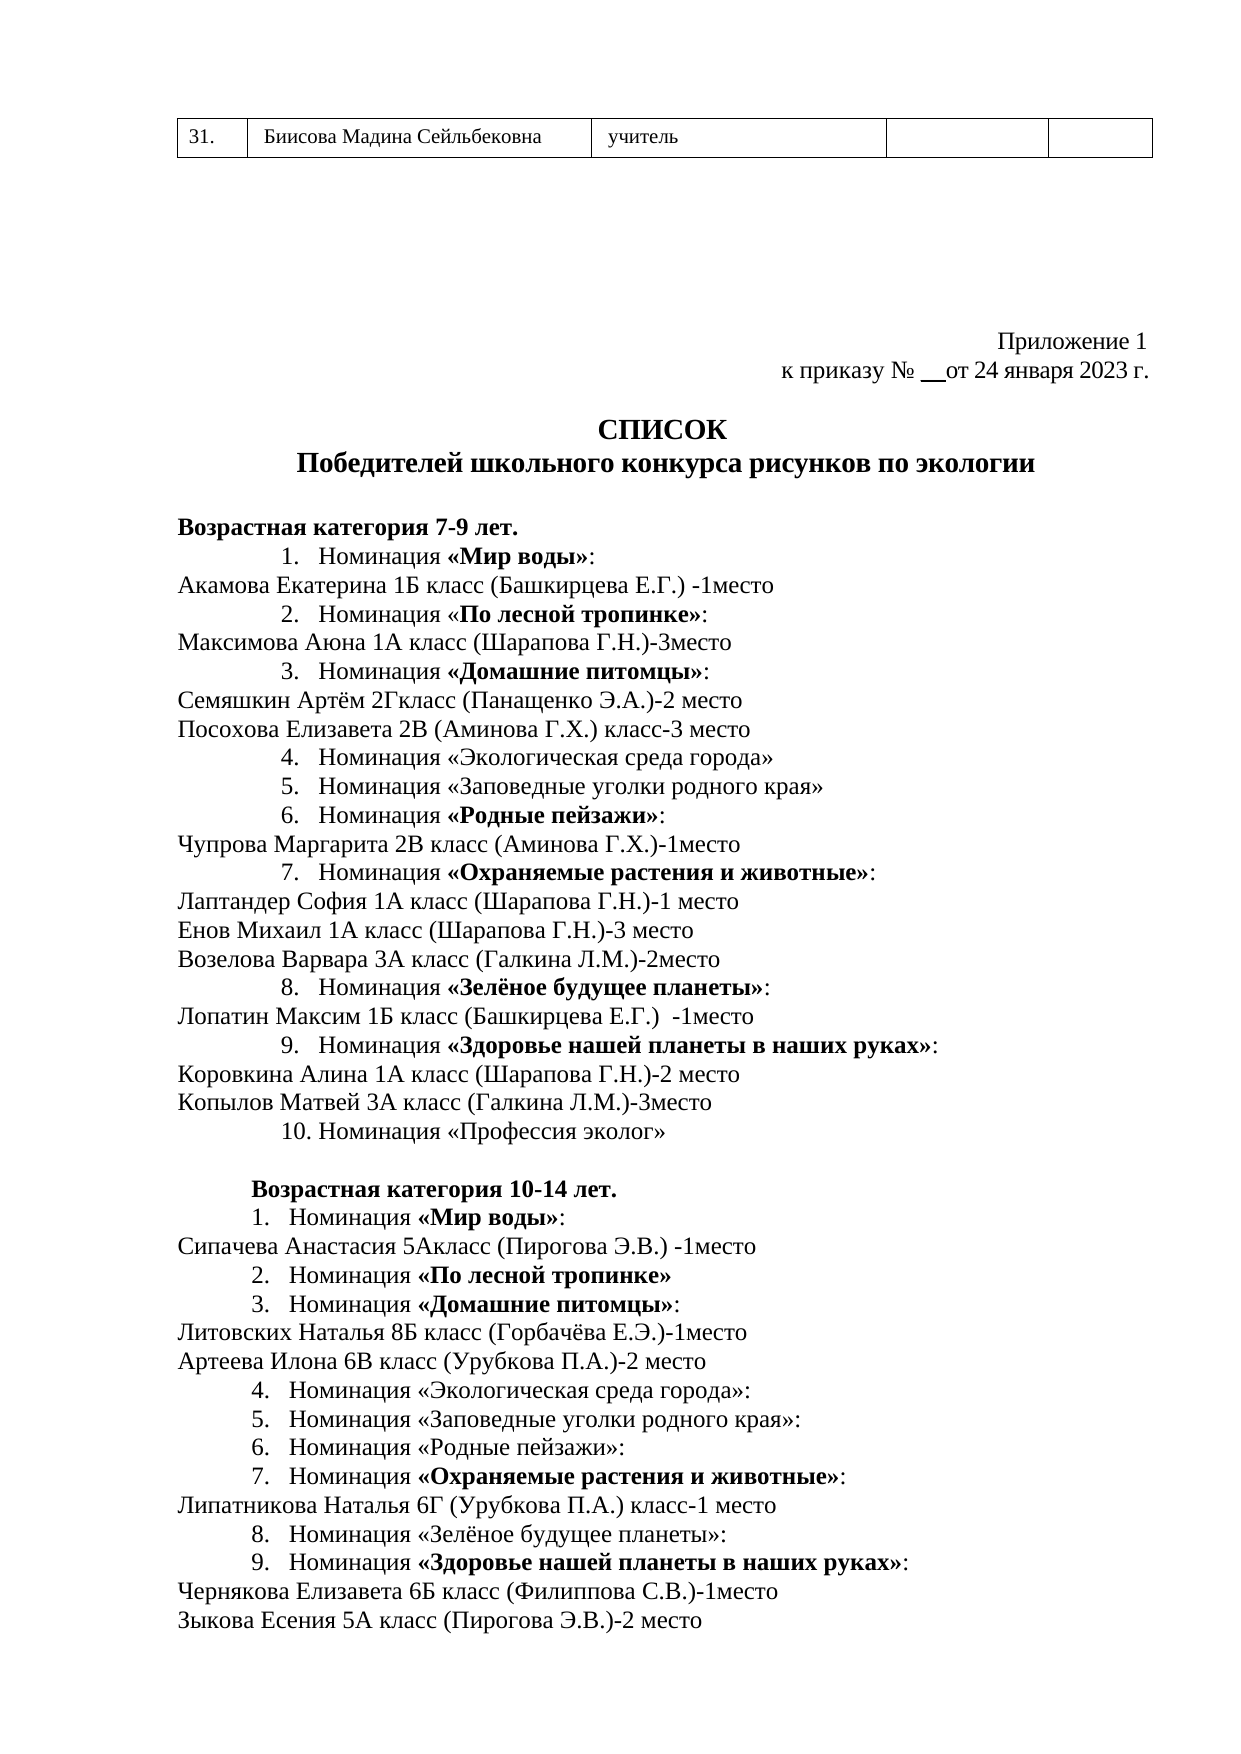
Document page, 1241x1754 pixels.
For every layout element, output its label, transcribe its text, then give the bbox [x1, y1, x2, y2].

table_cell [887, 119, 1048, 157]
list Номинация «Охраняемые растения и животные»: [251, 1461, 1152, 1490]
text Приложение 1 [177, 326, 1148, 355]
list Номинация «По лесной тропинке»: [281, 599, 1152, 627]
table_cell учитель [592, 119, 886, 157]
text СПИСОК [177, 412, 1148, 445]
list Номинация «Мир воды»: [281, 541, 1152, 570]
text Максимова Аюна 1А класс (Шарапова Г.Н.)-3место [177, 627, 1152, 656]
list Номинация «Профессия эколог» [281, 1116, 1152, 1145]
list Номинация «Домашние питомцы»: [251, 1289, 1152, 1317]
text Чупрова Маргарита 2В класс (Аминова Г.Х.)-1место [177, 829, 1152, 857]
text Возелова Варвара 3А класс (Галкина Л.М.)-2место [177, 944, 1152, 972]
list Номинация «Экологическая среда города»: [251, 1375, 1152, 1404]
text Зыкова Есения 5А класс (Пирогова Э.В.)-2 место [177, 1605, 1152, 1634]
text к приказу № __от 24 января 2023 г. [177, 355, 1150, 384]
text Артеева Илона 6В класс (Урубкова П.А.)-2 место [177, 1346, 1152, 1375]
list Номинация «Зелёное будущее планеты»: [251, 1519, 1152, 1547]
text Липатникова Наталья 6Г (Урубкова П.А.) класс-1 место [177, 1490, 1152, 1519]
table_cell [1049, 119, 1152, 157]
list Номинация «Заповедные уголки родного края»: [251, 1404, 1152, 1432]
text Литовских Наталья 8Б класс (Горбачёва Е.Э.)-1место [177, 1317, 1152, 1346]
list Номинация «Охраняемые растения и животные»: [281, 857, 1152, 886]
table_cell 31. [178, 119, 247, 157]
text Семяшкин Артём 2Гкласс (Панащенко Э.А.)-2 место [177, 685, 1152, 714]
text Возрастная категория 7-9 лет. [177, 512, 1152, 541]
list Номинация «Зелёное будущее планеты»: [281, 972, 1152, 1001]
text Победителей школьного конкурса рисунков по экологии [177, 445, 1148, 479]
text Копылов Матвей 3А класс (Галкина Л.М.)-3место [177, 1087, 1152, 1116]
text Енов Михаил 1А класс (Шарапова Г.Н.)-3 место [177, 915, 1152, 944]
list Номинация «Родные пейзажи»: [251, 1432, 1152, 1461]
list Номинация «Родные пейзажи»: [281, 800, 1152, 829]
list Номинация «Домашние питомцы»: [281, 656, 1152, 685]
text Посохова Елизавета 2В (Аминова Г.Х.) класс-3 место [177, 714, 1152, 742]
text Коровкина Алина 1А класс (Шарапова Г.Н.)-2 место [177, 1059, 1152, 1087]
table_cell Биисова Мадина Сейльбековна [248, 119, 591, 157]
list Номинация «Мир воды»: [251, 1202, 1152, 1231]
list Номинация «По лесной тропинке» [251, 1260, 1152, 1289]
text Сипачева Анастасия 5Акласс (Пирогова Э.В.) -1место [177, 1231, 1152, 1260]
list Номинация «Здоровье нашей планеты в наших руках»: [281, 1030, 1152, 1059]
list Номинация «Экологическая среда города» [281, 742, 1152, 771]
text Возрастная категория 10-14 лет. [177, 1174, 1152, 1202]
text Лопатин Максим 1Б класс (Башкирцева Е.Г.) -1место [177, 1001, 1152, 1030]
text Лаптандер София 1А класс (Шарапова Г.Н.)-1 место [177, 886, 1152, 915]
list Номинация «Здоровье нашей планеты в наших руках»: [251, 1547, 1152, 1576]
text Акамова Екатерина 1Б класс (Башкирцева Е.Г.) -1место [177, 570, 1152, 599]
text Чернякова Елизавета 6Б класс (Филиппова С.В.)-1место [177, 1576, 1152, 1605]
list Номинация «Заповедные уголки родного края» [281, 771, 1152, 800]
